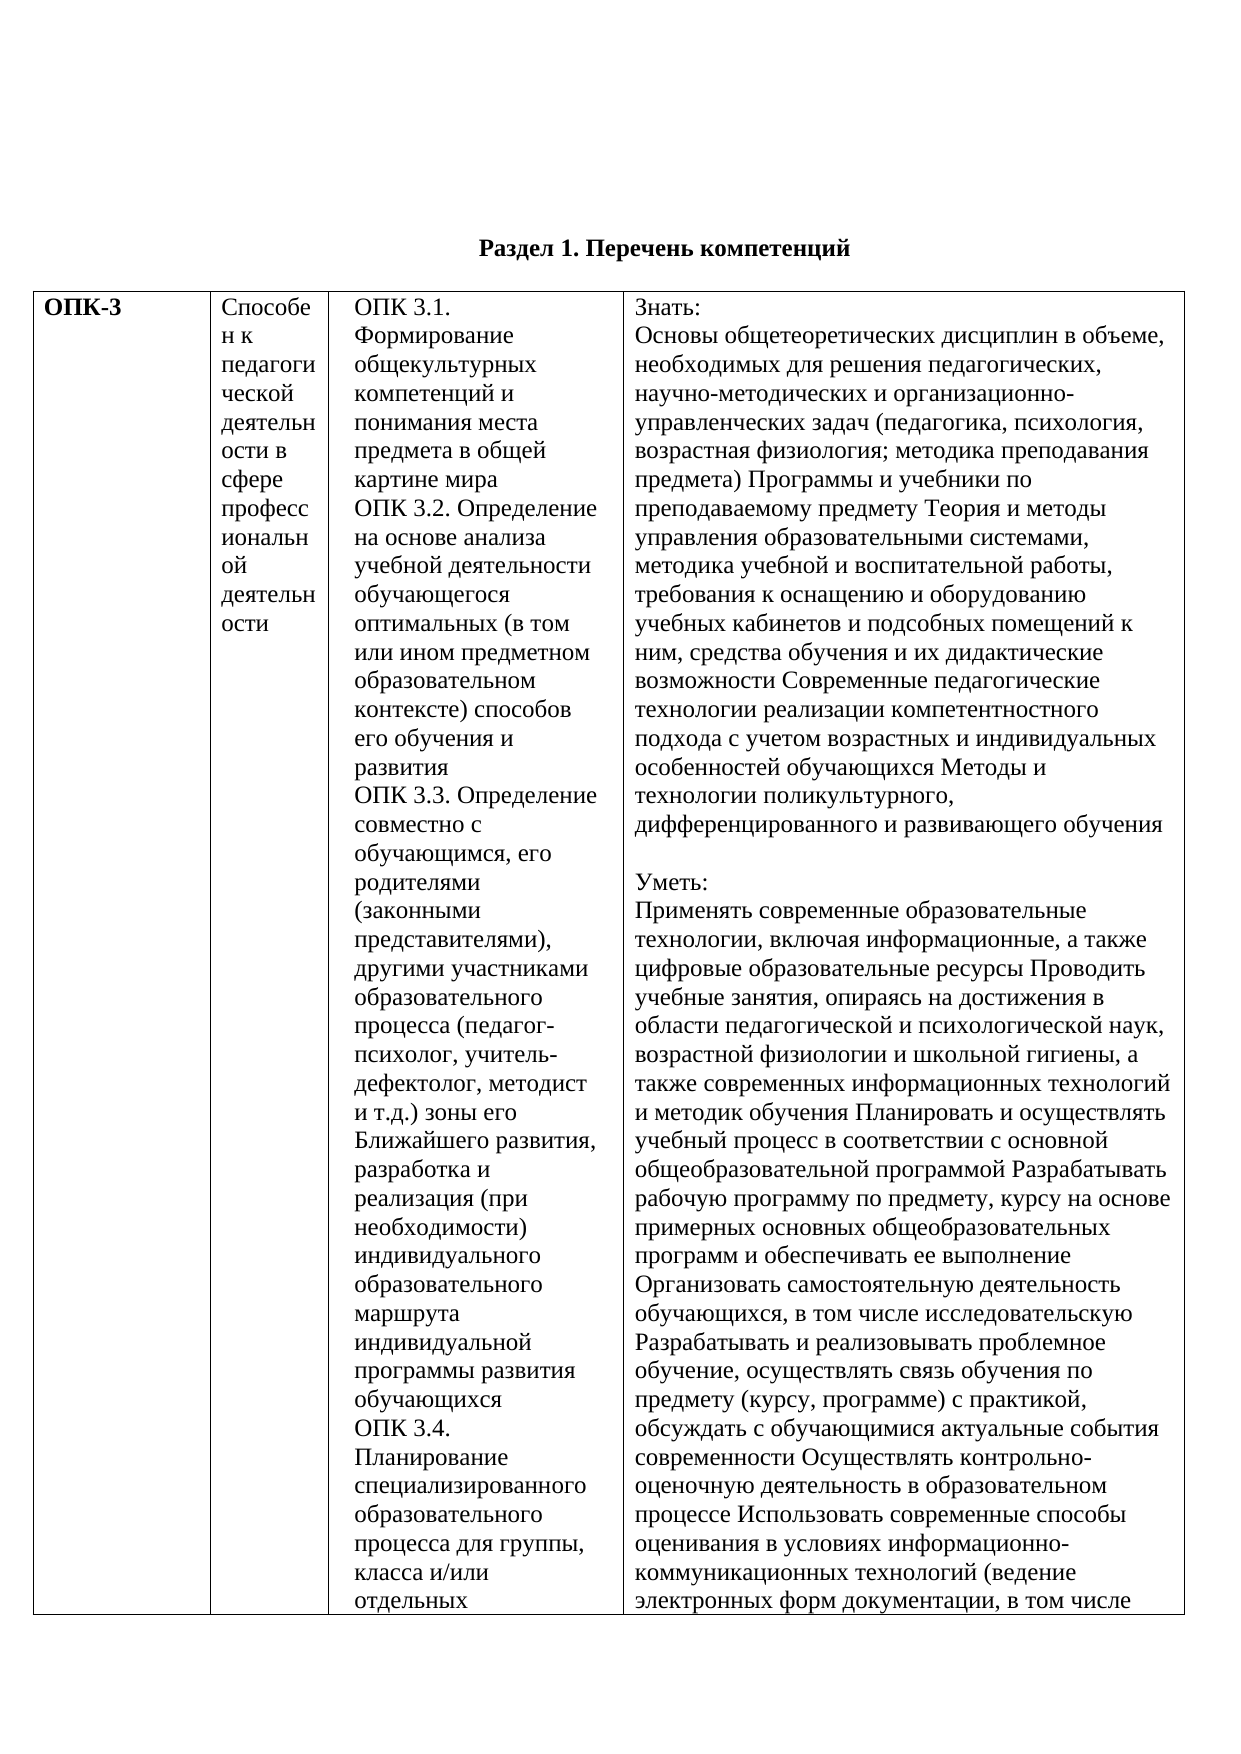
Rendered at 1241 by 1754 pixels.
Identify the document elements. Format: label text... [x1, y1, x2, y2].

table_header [624, 292, 1184, 1614]
text Раздел 1. Перечень компетенций [177, 233, 1152, 262]
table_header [211, 292, 328, 1614]
table_header ОПК-3 [34, 292, 210, 1614]
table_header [329, 292, 623, 1614]
